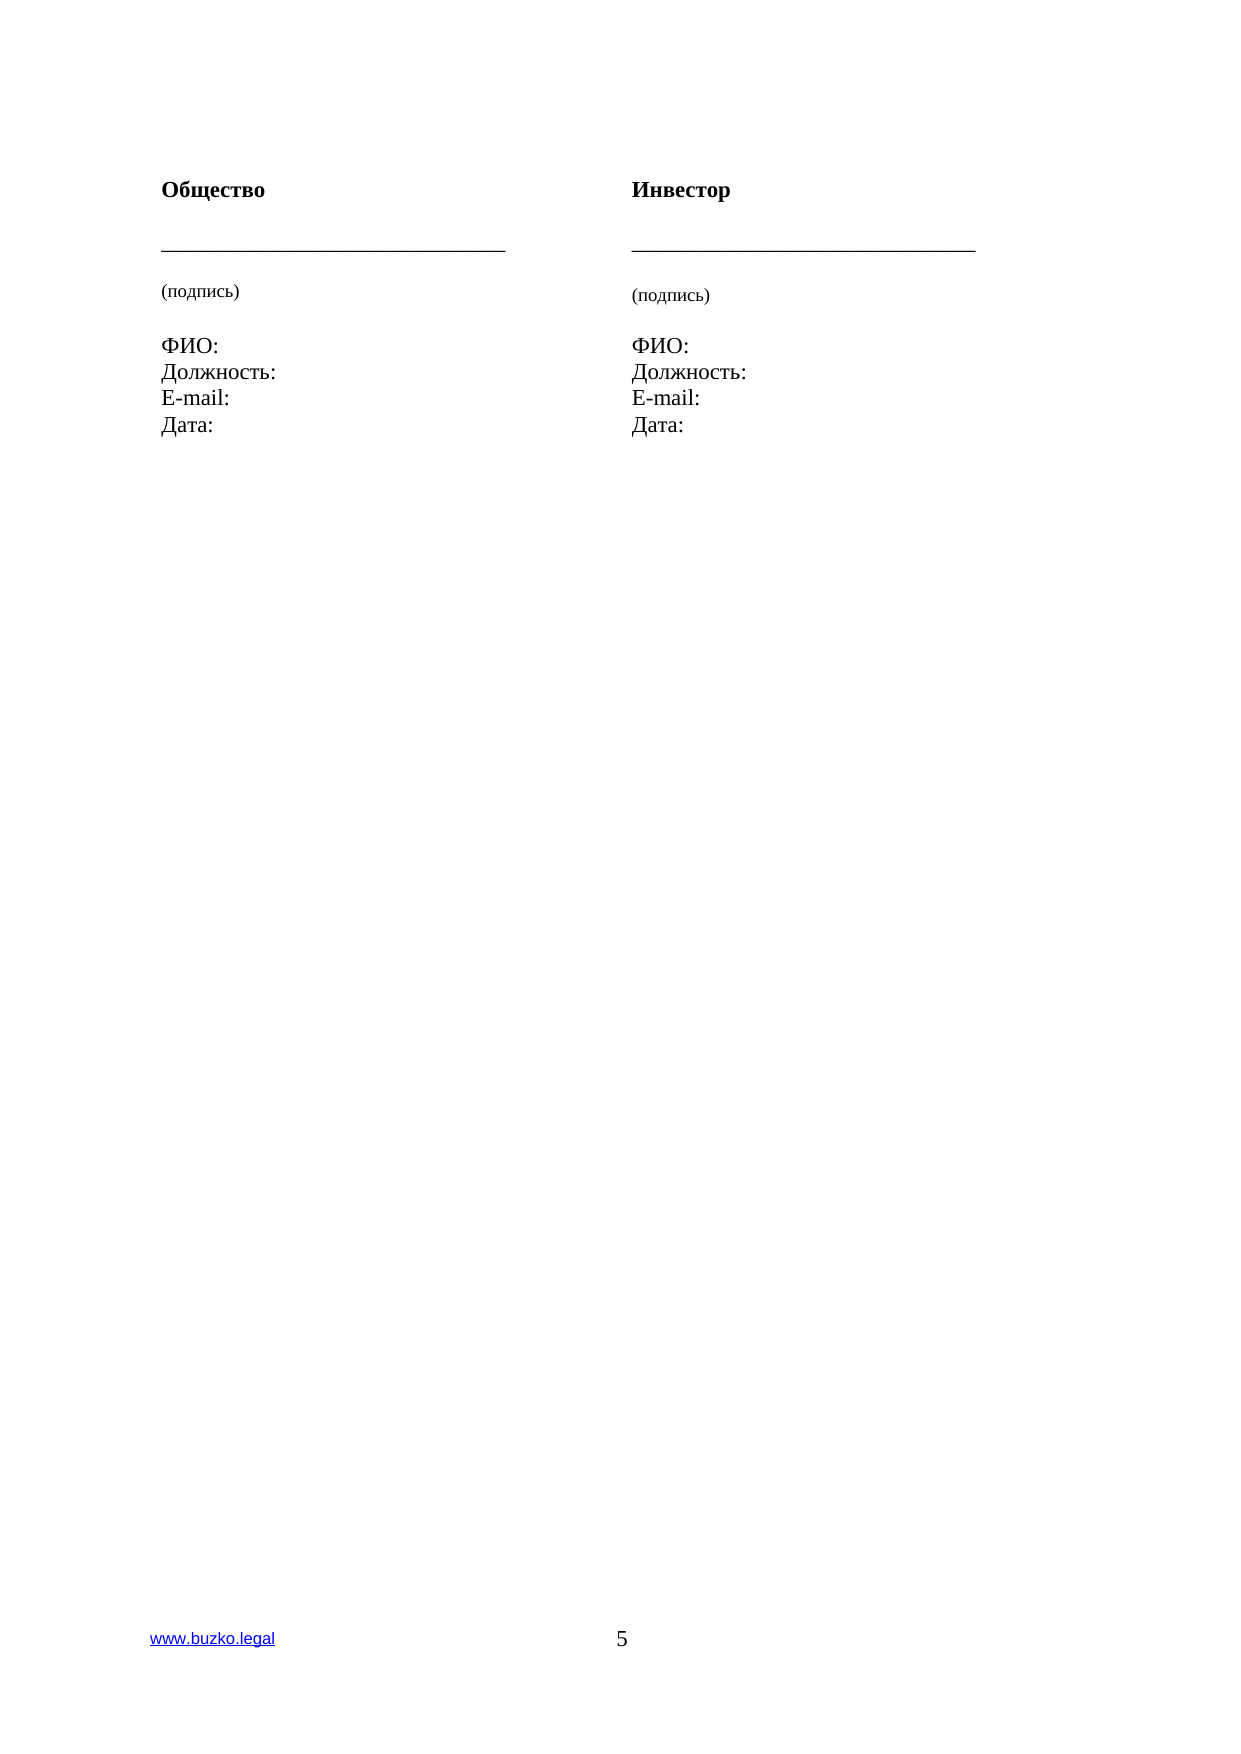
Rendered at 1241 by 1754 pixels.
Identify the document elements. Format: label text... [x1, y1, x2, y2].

table_cell ФИО: [620, 332, 1091, 358]
table_cell Дата: [620, 411, 1091, 512]
table_cell ______________________________ (подпись) [150, 228, 620, 332]
table_cell Должность: [620, 358, 1091, 384]
table_cell E-mail: [150, 385, 620, 411]
table_cell E-mail: [620, 385, 1091, 411]
table_cell Должность: [150, 358, 620, 384]
table_cell Дата: [150, 411, 620, 512]
table_header Общество [150, 176, 620, 228]
table_cell ______________________________ (подпись) [620, 228, 1091, 332]
table_cell ФИО: [150, 332, 620, 358]
table_header Инвестор [620, 176, 1091, 228]
